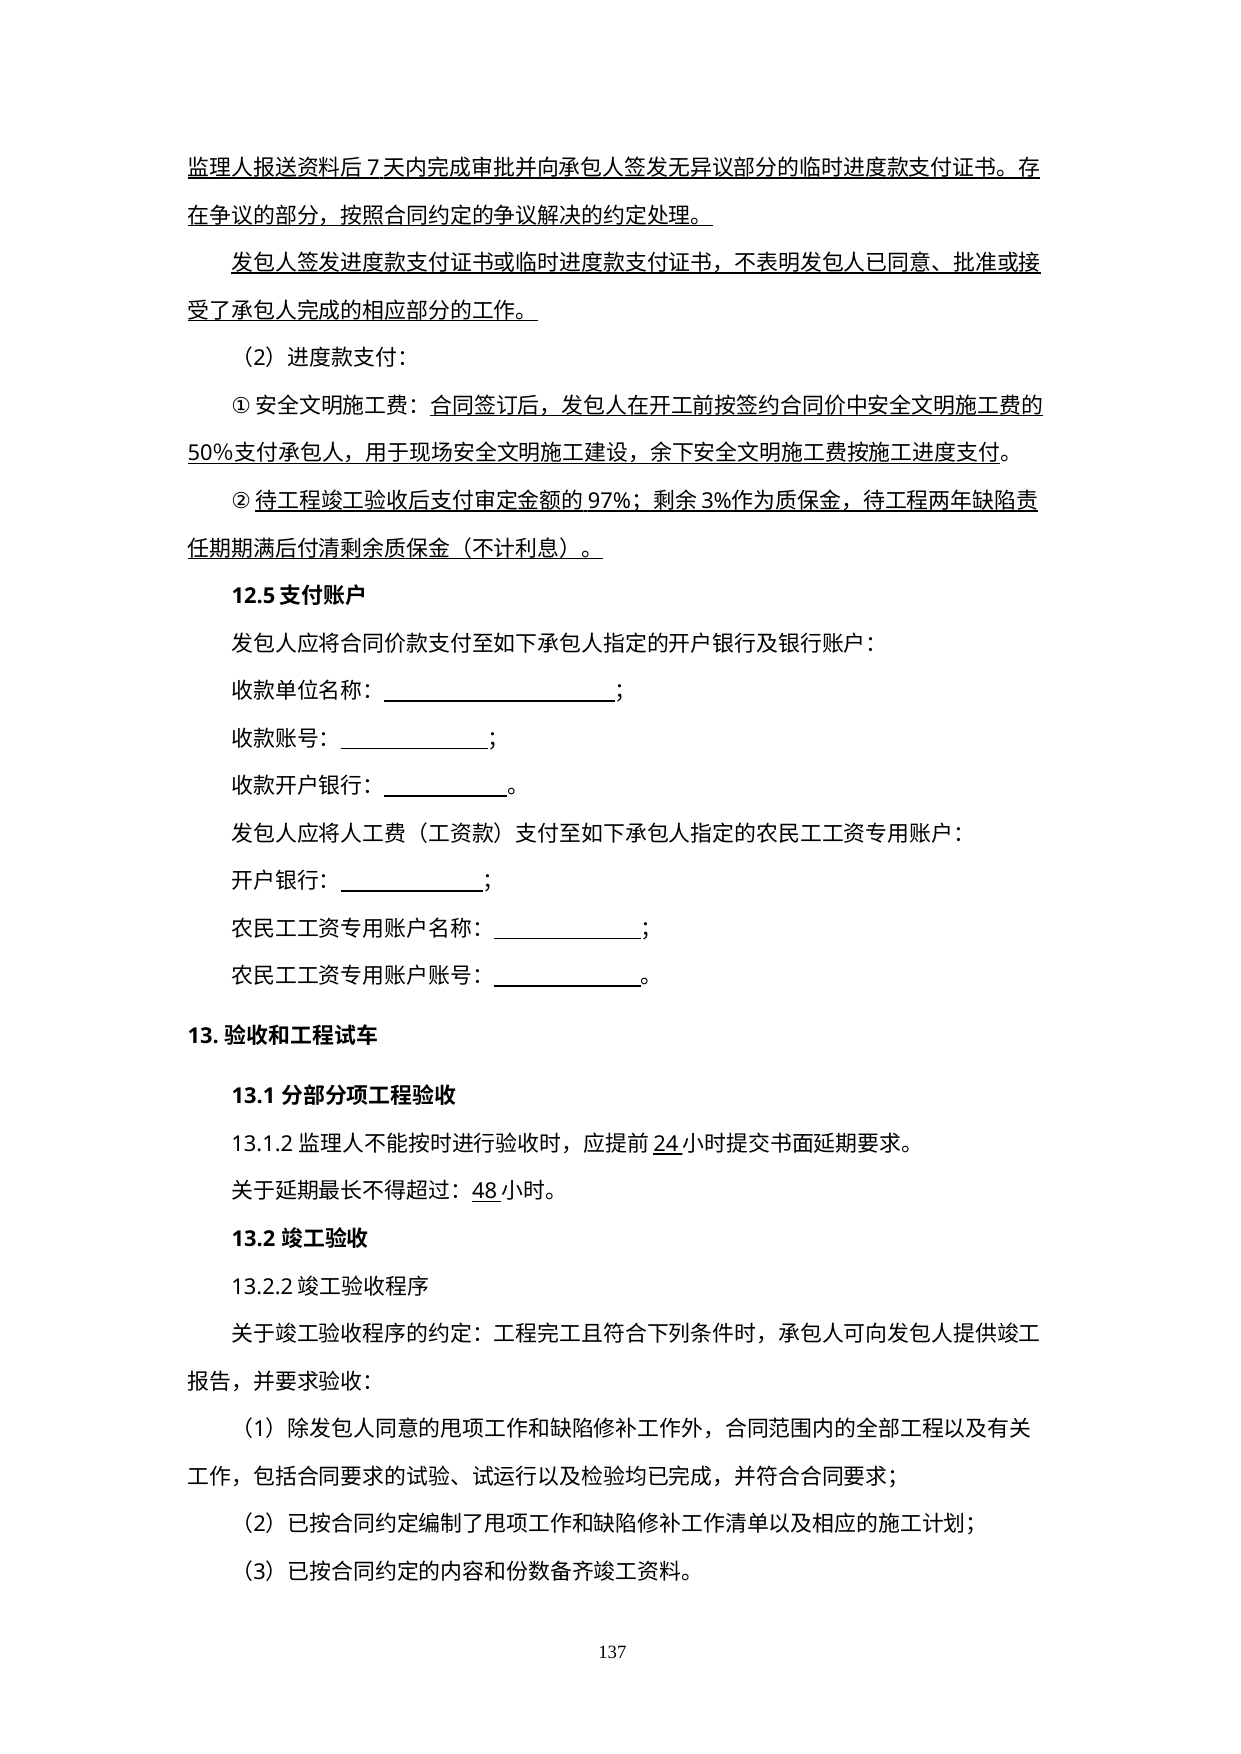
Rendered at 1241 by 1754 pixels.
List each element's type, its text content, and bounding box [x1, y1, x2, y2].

subtitle 12.5支付账户 [187, 578, 1053, 610]
text （2）进度款支付： [187, 340, 1053, 372]
text ①安全文明施工费：合同签订后，发包人在开工前按签约合同价中安全文明施工费的50％支付承包人，用于现场安全文明施工建设，余下安全文明施工费按施工进度支付。 [187, 388, 1053, 467]
text 农民工工资专用账户名称： ； [187, 911, 1053, 942]
text 13.2.2竣工验收程序 [187, 1269, 1042, 1300]
text 13.1.2 监理人不能按时进行验收时，应提前24小时提交书面延期要求。 [187, 1126, 1042, 1158]
subtitle 13. 验收和工程试车 [187, 1018, 1053, 1050]
subtitle 13.1 分部分项工程验收 [187, 1078, 1053, 1110]
text 收款开户银行： 。 [187, 768, 1053, 800]
subtitle 13.2 竣工验收 [187, 1221, 1053, 1253]
text （1）除发包人同意的甩项工作和缺陷修补工作外，合同范围内的全部工程以及有关工作，包括合同要求的试验、试运行以及检验均已完成，并符合合同要求； [187, 1411, 1042, 1491]
text 发包人应将合同价款支付至如下承包人指定的开户银行及银行账户： [187, 626, 1053, 657]
text 关于延期最长不得超过：48小时。 [187, 1173, 1042, 1205]
text （3）已按合同约定的内容和份数备齐竣工资料。 [187, 1554, 1042, 1586]
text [187, 150, 1053, 229]
text 收款单位名称： ； [187, 673, 1053, 705]
text 关于竣工验收程序的约定：工程完工且符合下列条件时，承包人可向发包人提供竣工报告，并要求验收： [187, 1316, 1042, 1395]
text ②待工程竣工验收后支付审定金额的97%；剩余3%作为质保金，待工程两年缺陷责任期期满后付清剩余质保金（不计利息）。 [187, 483, 1053, 562]
text 发包人签发进度款支付证书或临时进度款支付证书，不表明发包人已同意、批准或接受了承包人完成的相应部分的工作。 [187, 245, 1053, 324]
text 发包人应将人工费（工资款）支付至如下承包人指定的农民工工资专用账户： [187, 816, 1053, 847]
text 农民工工资专用账户账号： 。 [187, 958, 1053, 990]
text 开户银行： ； [187, 863, 1053, 895]
text 收款账号： ； [187, 721, 1053, 752]
text （2）已按合同约定编制了甩项工作和缺陷修补工作清单以及相应的施工计划； [187, 1506, 1042, 1538]
